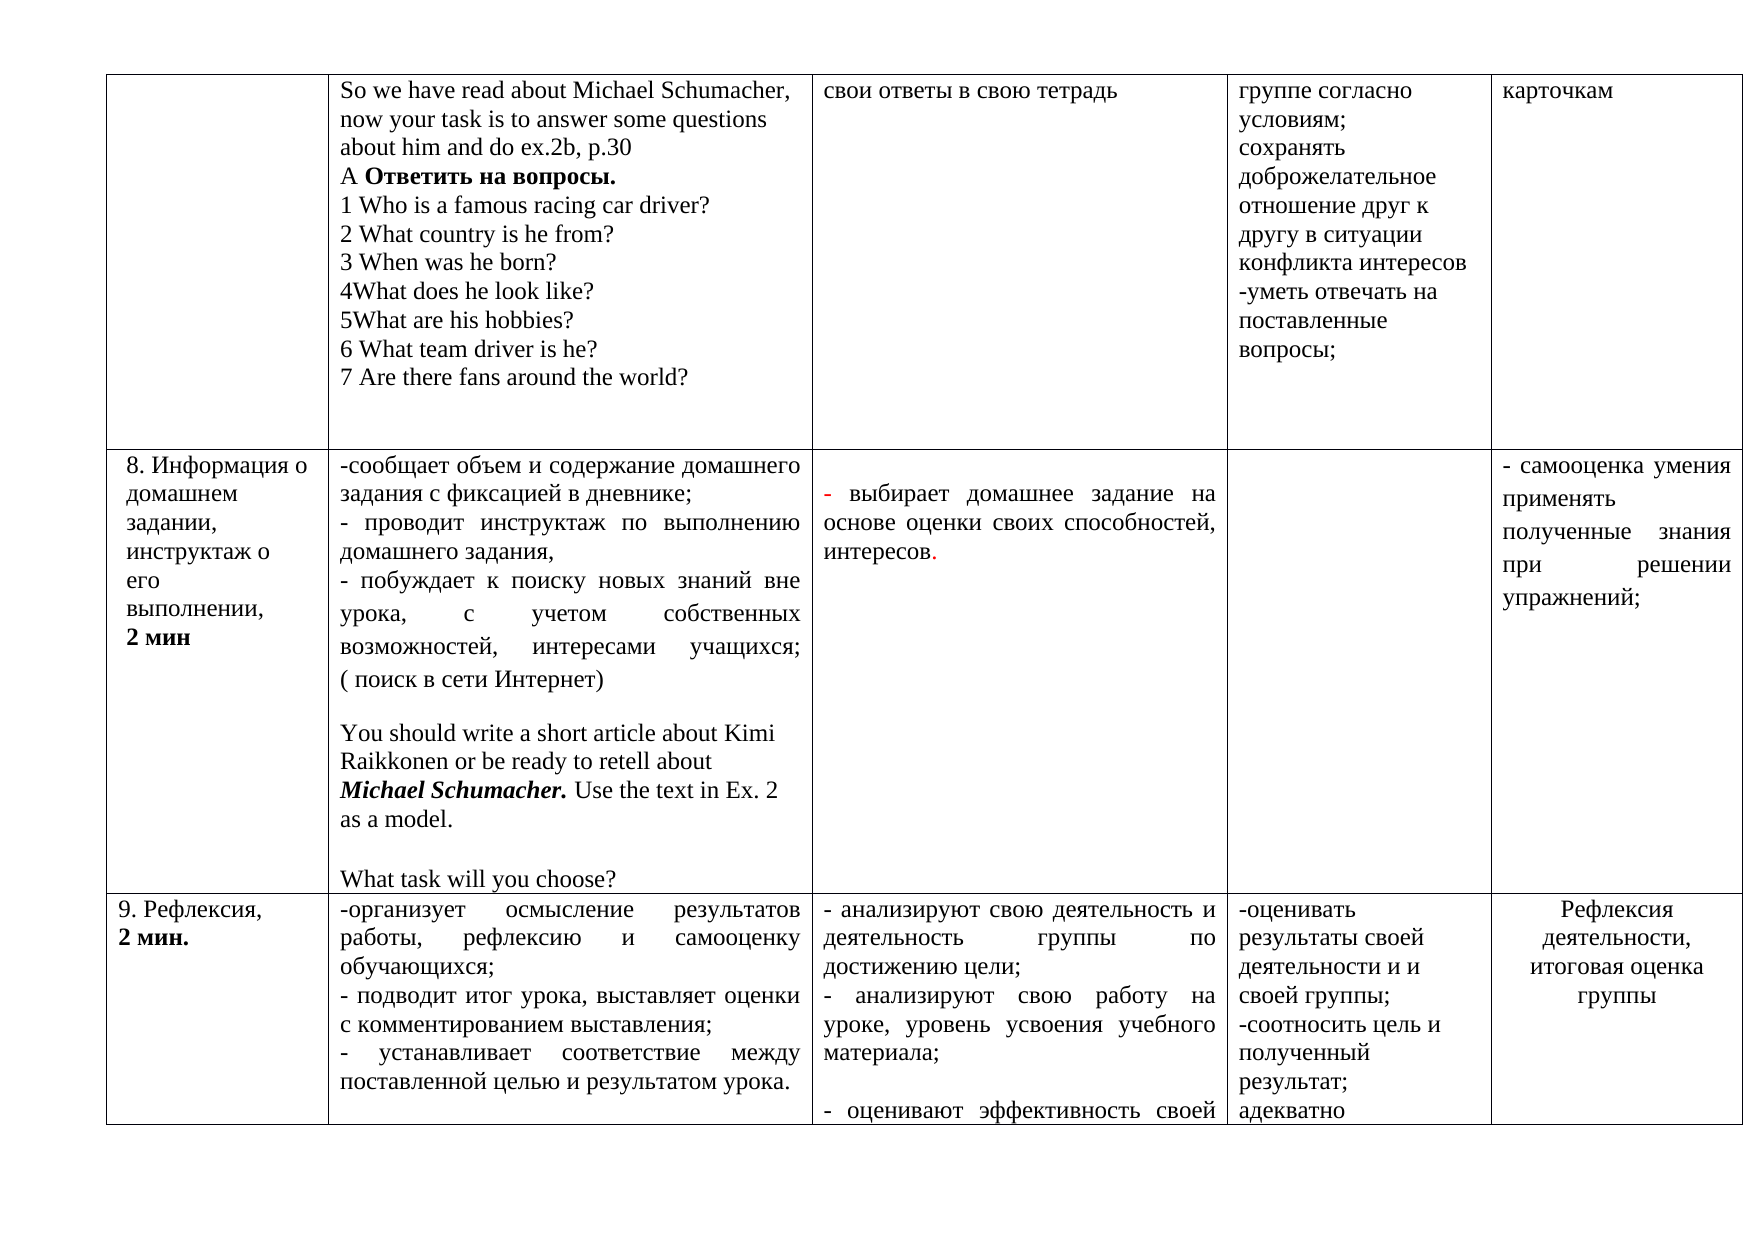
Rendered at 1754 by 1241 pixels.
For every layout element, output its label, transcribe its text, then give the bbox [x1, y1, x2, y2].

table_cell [1228, 894, 1491, 1124]
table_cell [107, 75, 328, 449]
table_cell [329, 75, 812, 449]
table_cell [813, 75, 1227, 449]
table_cell - самооценка умения применять полученные знания при решении упражнений; [1492, 450, 1742, 893]
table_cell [813, 894, 1227, 1124]
table_cell - выбирает домашнее задание на основе оценки своих способностей, интересов. [813, 450, 1227, 893]
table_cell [1492, 894, 1742, 1124]
table_cell 8. Информация о домашнем задании, инструктаж о его выполнении, 2 мин [107, 450, 328, 893]
table_cell [1228, 450, 1491, 893]
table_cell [1228, 75, 1491, 449]
table_cell -сообщает объем и содержание домашнего задания с фиксацией в дневнике; - проводит инструктаж по выполнению домашнего задания, - побуждает к поиску новых знаний вне урока, с учетом собственных возможностей, интересами учащихся;( поиск в сети Интернет) You should write a short article about Kimi Raikkonen or be ready to retell about Michael Schumacher. Use the text in Ex. 2 as a model. What task will you choose? [329, 450, 812, 893]
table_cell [107, 894, 328, 1124]
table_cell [1492, 75, 1742, 449]
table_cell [329, 894, 812, 1124]
